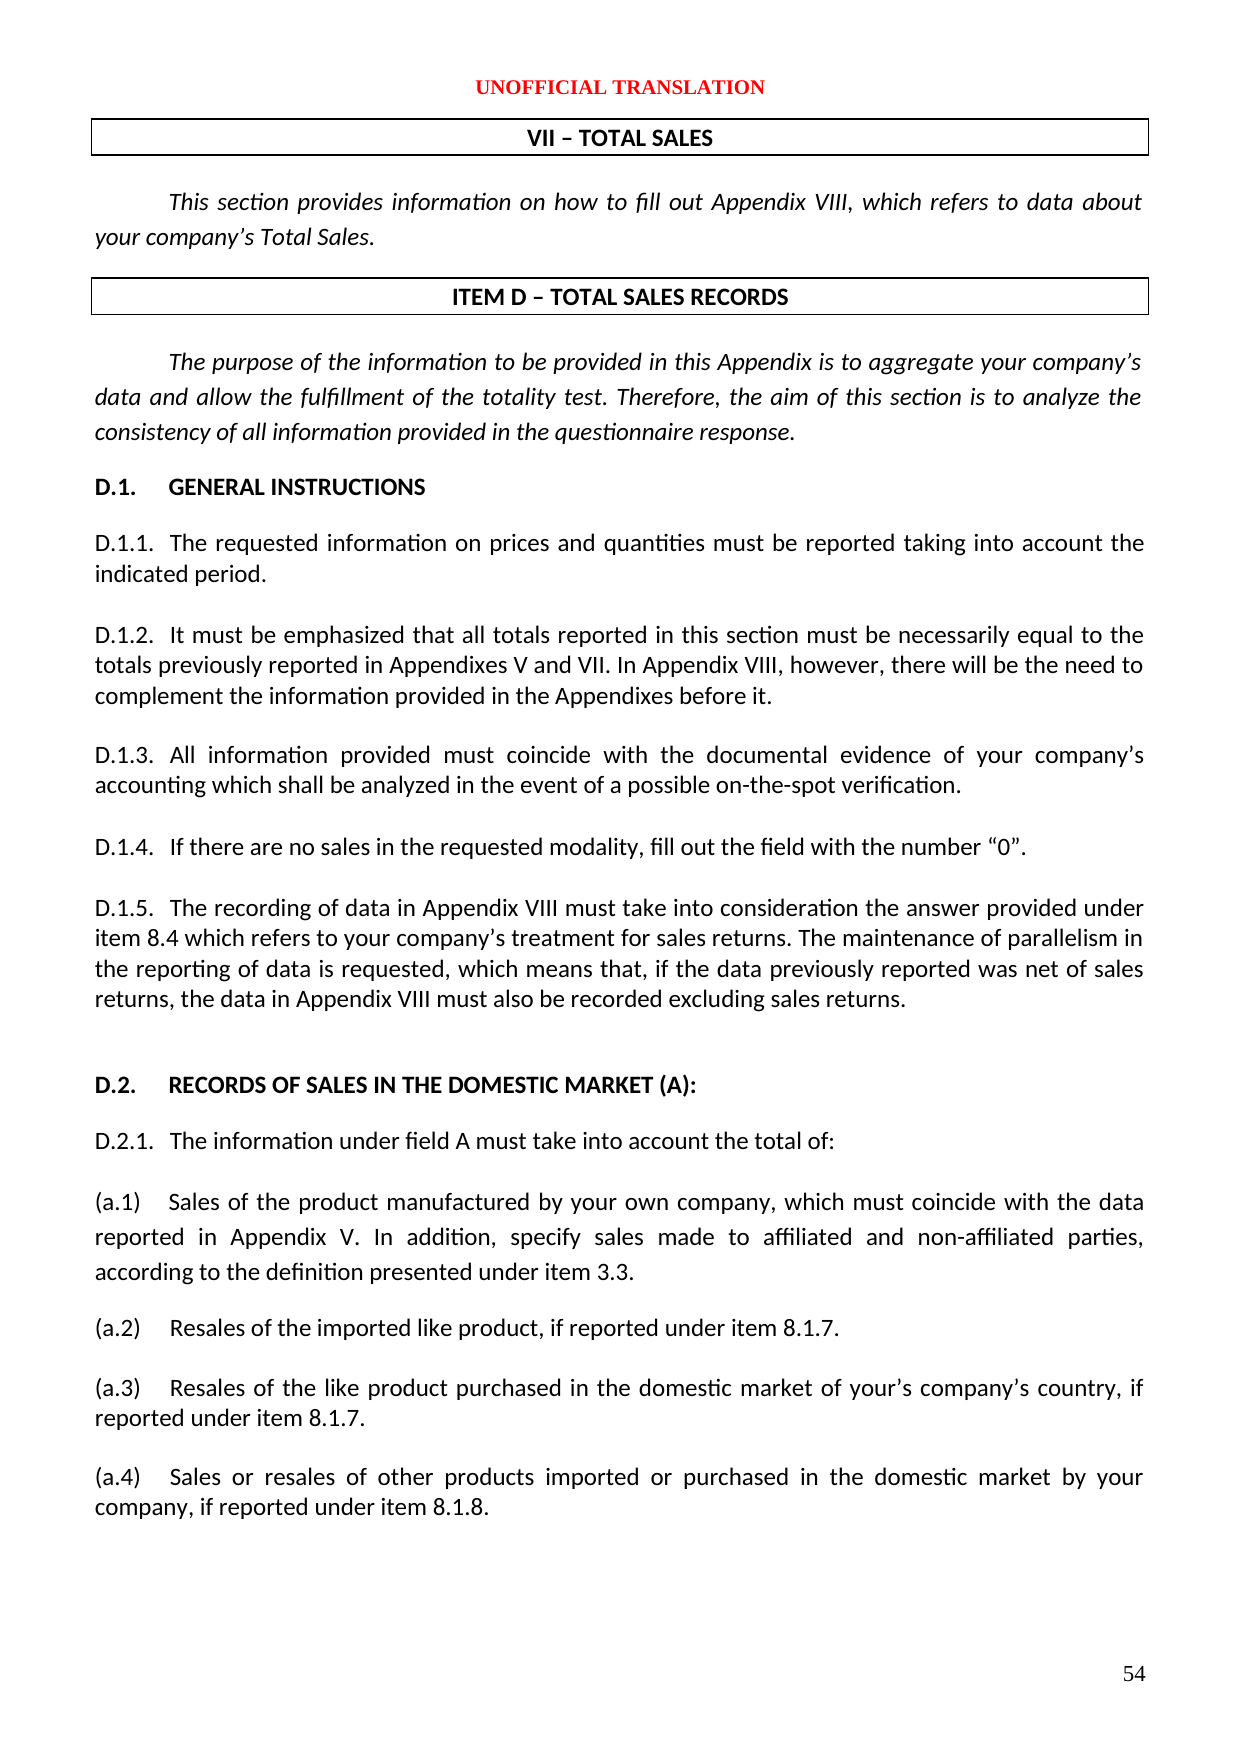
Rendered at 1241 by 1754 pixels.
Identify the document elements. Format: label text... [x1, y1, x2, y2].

subtitle VII – TOTAL SALES [92, 120, 1148, 154]
subtitle D.1.1. The requested information on prices and quantities must be reported taking into account the indicated period. [94, 527, 1146, 588]
subtitle (a.3) Resales of the like product purchased in the domestic market of your’s company’s country, if reported under item 8.1.7. [94, 1372, 1146, 1433]
subtitle ITEM D – TOTAL SALES RECORDS [92, 279, 1148, 314]
subtitle (a.2) Resales of the imported like product, if reported under item 8.1.7. [94, 1312, 1146, 1343]
subtitle D.1.4. If there are no sales in the requested modality, fill out the field with the number “0”. [94, 831, 1146, 861]
subtitle D.1.5. The recording of data in Appendix VIII must take into consideration the answer provided under item 8.4 which refers to your company’s treatment for sales returns. The maintenance of parallelism in the reporting of data is requested, which means that, if the data previously reported was net of sales returns, the data in Appendix VIII must also be recorded excluding sales returns. [94, 892, 1146, 1014]
text D.2. RECORDS OF SALES IN THE DOMESTIC MARKET (A): [94, 1070, 1146, 1100]
subtitle (a.4) Sales or resales of other products imported or purchased in the domestic market by your company, if reported under item 8.1.8. [94, 1461, 1146, 1522]
subtitle D.2.1. The information under field A must take into account the total of: [94, 1126, 1146, 1156]
subtitle D.1.2. It must be emphasized that all totals reported in this section must be necessarily equal to the totals previously reported in Appendixes V and VII. In Appendix VIII, however, there will be the need to complement the information provided in the Appendixes before it. [94, 619, 1146, 710]
subtitle D.1.3. All information provided must coincide with the documental evidence of your company’s accounting which shall be analyzed in the event of a possible on-the-spot verification. [94, 739, 1146, 800]
text D.1. GENERAL INSTRUCTIONS [94, 471, 1146, 502]
text This section provides information on how to fill out Appendix VIII, which refers to data about your company’s Total Sales. [94, 186, 1146, 252]
text (a.1) Sales of the product manufactured by your own company, which must coincide with the data reported in Appendix V. In addition, specify sales made to affiliated and non-affiliated parties, according to the definition presented under item 3.3. [94, 1187, 1146, 1287]
text The purpose of the information to be provided in this Appendix is to aggregate your company’s data and allow the fulfillment of the totality test. Therefore, the aim of this section is to analyze the consistency of all information provided in the questionnaire response. [94, 346, 1146, 446]
